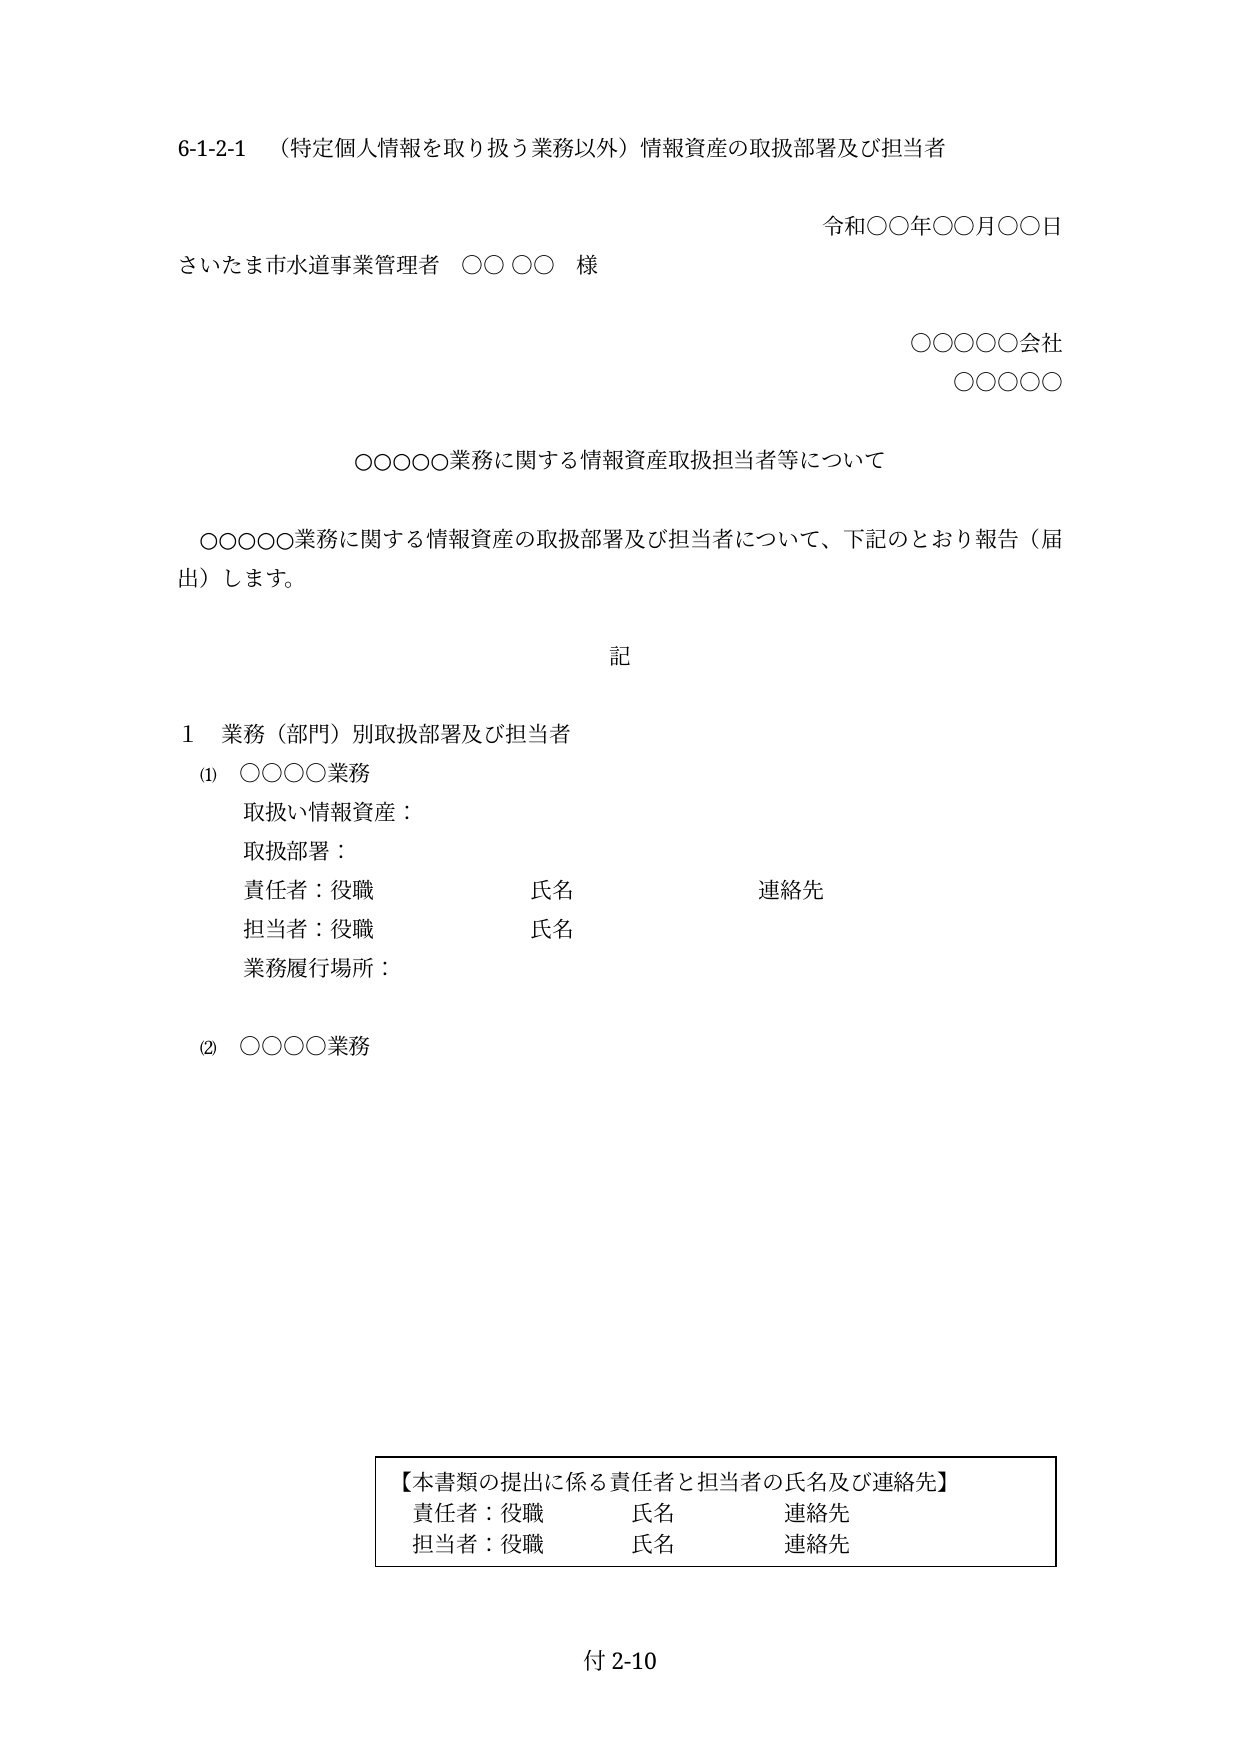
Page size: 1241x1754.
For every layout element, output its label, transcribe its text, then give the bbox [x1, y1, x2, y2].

text ○○○○○業務に関する情報資産取扱担当者等について [177, 440, 1063, 479]
text さいたま市水道事業管理者 ○○ ○○ 様 [177, 244, 1063, 284]
text １ 業務（部門）別取扱部署及び担当者 [177, 713, 1063, 752]
text 担当者：役職 氏名 [177, 909, 1063, 948]
text ⑵ ○○○○業務 [177, 1026, 1063, 1065]
text 責任者：役職 氏名 連絡先 [177, 869, 1063, 909]
text ⑴ ○○○○業務 [177, 752, 1063, 791]
text ○○○○○ [177, 362, 1063, 401]
text ○○○○○会社 [177, 323, 1063, 362]
subtitle 6-1-2-1 （特定個人情報を取り扱う業務以外）情報資産の取扱部署及び担当者 [177, 127, 1063, 166]
text 取扱い情報資産： [177, 791, 1063, 831]
text 記 [177, 635, 1063, 674]
text 業務履行場所： [177, 948, 1063, 987]
text 令和○○年○○月○○日 [177, 206, 1063, 244]
text ○○○○○業務に関する情報資産の取扱部署及び担当者について、下記のとおり報告（届出）します。 [177, 518, 1063, 596]
text 取扱部署： [177, 831, 1063, 869]
